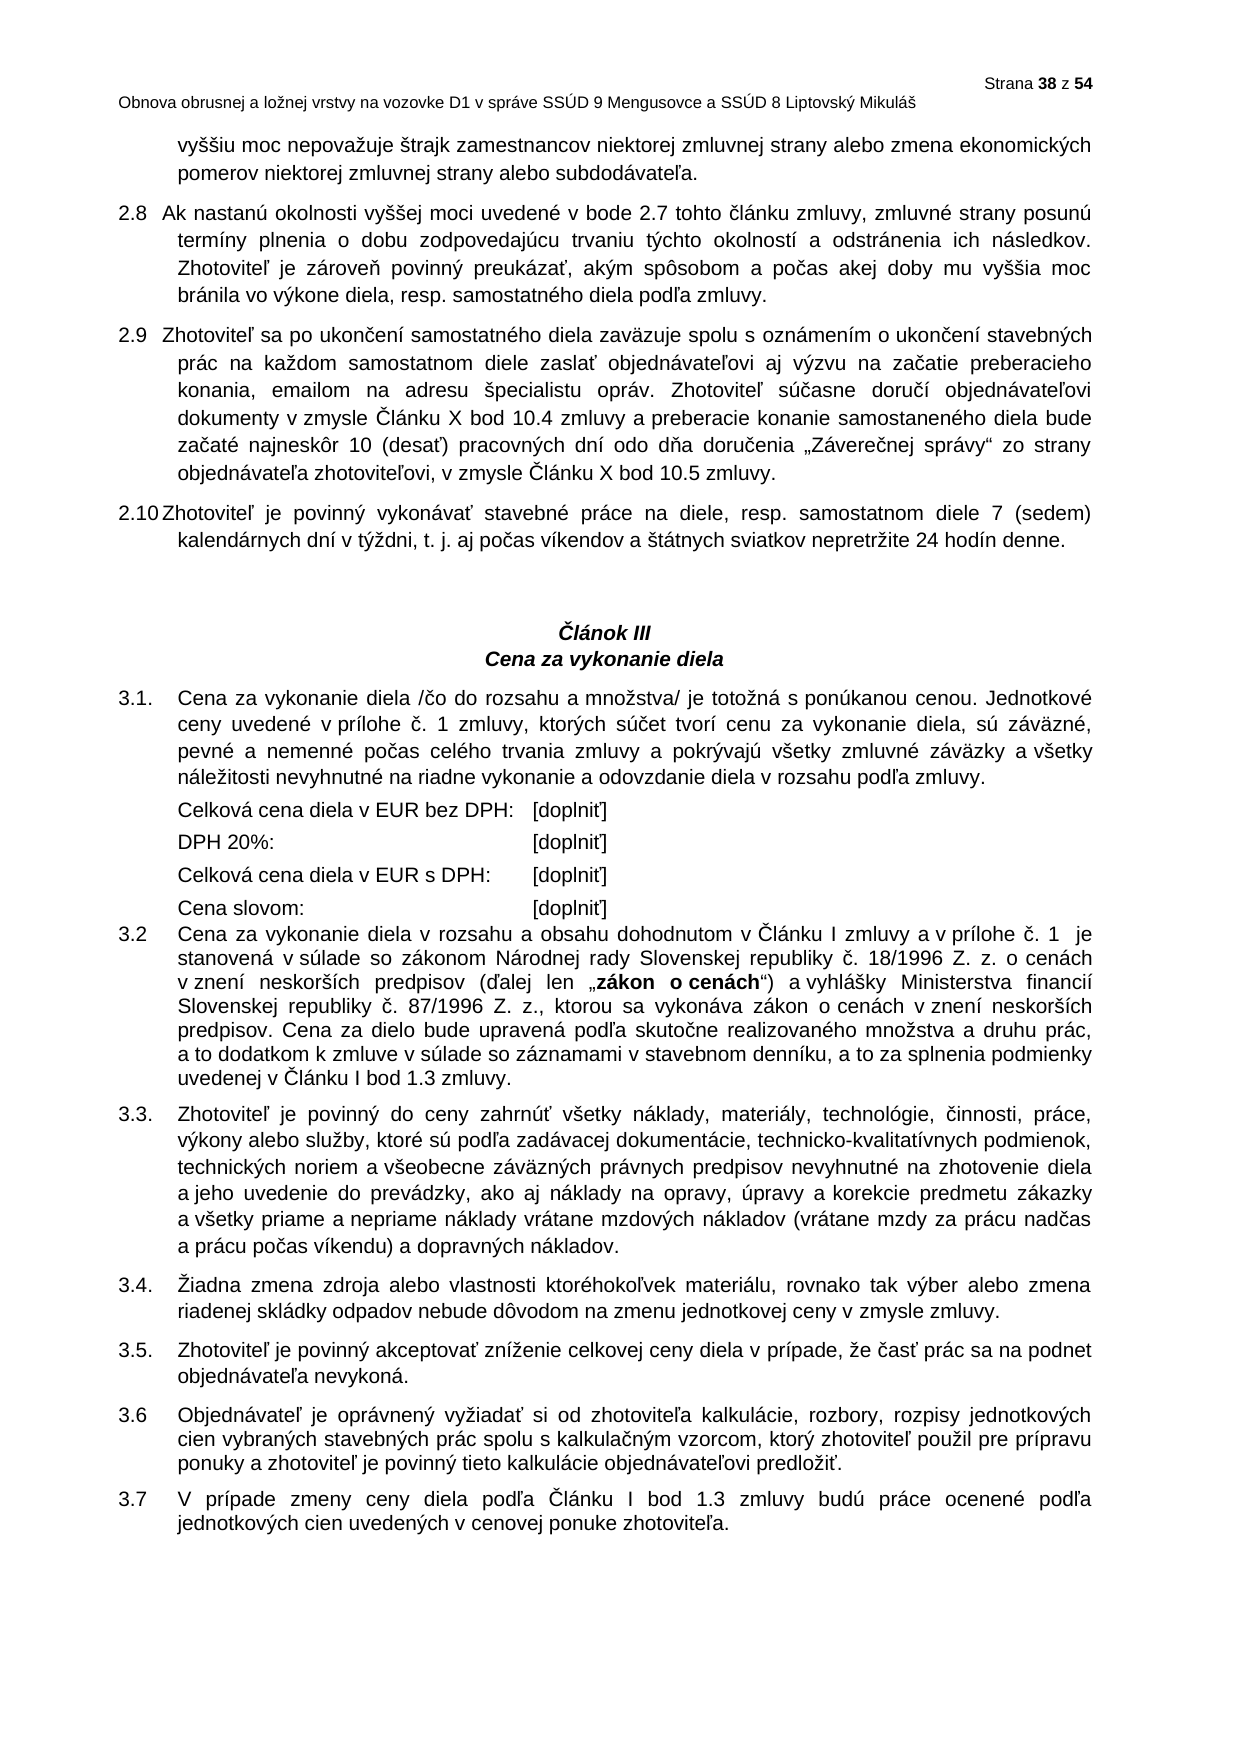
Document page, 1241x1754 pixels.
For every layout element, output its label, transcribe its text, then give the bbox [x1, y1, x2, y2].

text DPH 20%: [doplniť] [118, 830, 1092, 854]
text Celková cena diela v EUR bez DPH: [doplniť] [118, 797, 1092, 821]
list Zhotoviteľ je povinný akceptovať zníženie celkovej ceny diela v prípade, že časť prác sa na podnet objednávateľa nevykoná. [118, 1338, 1092, 1388]
text Cena slovom: [doplniť] [118, 895, 1092, 919]
list Cena za vykonanie diela /čo do rozsahu a množstva/ je totožná s ponúkanou cenou. Jednotkové ceny uvedené v prílohe č. 1 zmluvy, ktorých súčet tvorí cenu za vykonanie diela, sú záväzné, pevné a nemenné počas celého trvania zmluvy a pokrývajú všetky zmluvné záväzky a všetky náležitosti nevyhnutné na riadne vykonanie a odovzdanie diela v rozsahu podľa zmluvy. [118, 686, 1092, 789]
list Žiadna zmena zdroja alebo vlastnosti ktoréhokoľvek materiálu, rovnako tak výber alebo zmena riadenej skládky odpadov nebude dôvodom na zmenu jednotkovej ceny v zmysle zmluvy. [118, 1272, 1092, 1323]
text Článok III [118, 621, 1092, 644]
text Celková cena diela v EUR s DPH: [doplniť] [118, 863, 1092, 887]
list Zhotoviteľ je povinný do ceny zahrnúť všetky náklady, materiály, technológie, činnosti, práce, výkony alebo služby, ktoré sú podľa zadávacej dokumentácie, technicko-kvalitatívnych podmienok, technických noriem a všeobecne záväzných právnych predpisov nevyhnutné na zhotovenie diela a jeho uvedenie do prevádzky, ako aj náklady na opravy, úpravy a korekcie predmetu zákazky a všetky priame a nepriame náklady vrátane mzdových nákladov (vrátane mzdy za prácu nadčas a prácu počas víkendu) a dopravných nákladov. [118, 1102, 1092, 1258]
text Cena za vykonanie diela [118, 647, 1092, 671]
list V prípade zmeny ceny diela podľa Článku I bod 1.3 zmluvy budú práce ocenené podľa jednotkových cien uvedených v cenovej ponuke zhotoviteľa. [118, 1487, 1092, 1535]
list 3.2 Cena za vykonanie diela v rozsahu a obsahu dohodnutom v Článku I zmluvy a v prílohe č. 1 je stanovená v súlade so zákonom Národnej rady Slovenskej republiky č. 18/1996 Z. z. o cenách v znení neskorších predpisov (ďalej len „zákon o cenách“) a vyhlášky Ministerstva financií Slovenskej republiky č. 87/1996 Z. z., ktorou sa vykonáva zákon o cenách v znení neskorších predpisov. Cena za dielo bude upravená podľa skutočne realizovaného množstva a druhu prác, a to dodatkom k zmluve v súlade so záznamami v stavebnom denníku, a to za splnenia podmienky uvedenej v Článku I bod 1.3 zmluvy. [118, 922, 1092, 1089]
list Objednávateľ je oprávnený vyžiadať si od zhotoviteľa kalkulácie, rozbory, rozpisy jednotkových cien vybraných stavebných prác spolu s kalkulačným vzorcom, ktorý zhotoviteľ použil pre prípravu ponuky a zhotoviteľ je povinný tieto kalkulácie objednávateľovi predložiť. [118, 1403, 1092, 1475]
list Zhotoviteľ sa po ukončení samostatného diela zaväzuje spolu s oznámením o ukončení stavebných prác na každom samostatnom diele zaslať objednávateľovi aj výzvu na začatie preberacieho konania, emailom na adresu špecialistu opráv. Zhotoviteľ súčasne doručí objednávateľovi dokumenty v zmysle Článku X bod 10.4 zmluvy a preberacie konanie samostaneného diela bude začaté najneskôr 10 (desať) pracovných dní odo dňa doručenia „Záverečnej správy“ zo strany objednávateľa zhotoviteľovi, v zmysle Článku X bod 10.5 zmluvy. [118, 323, 1092, 484]
list Zhotoviteľ je povinný vykonávať stavebné práce na diele, resp. samostatnom diele 7 (sedem) kalendárnych dní v týždni, t. j. aj počas víkendov a štátnych sviatkov nepretržite 24 hodín denne. [118, 500, 1092, 552]
list Ak nastanú okolnosti vyššej moci uvedené v bode 2.7 tohto článku zmluvy, zmluvné strany posunú termíny plnenia o dobu zodpovedajúcu trvaniu týchto okolností a odstránenia ich následkov. Zhotoviteľ je zároveň povinný preukázať, akým spôsobom a počas akej doby mu vyššia moc bránila vo výkone diela, resp. samostatného diela podľa zmluvy. [118, 200, 1092, 307]
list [118, 133, 1092, 184]
